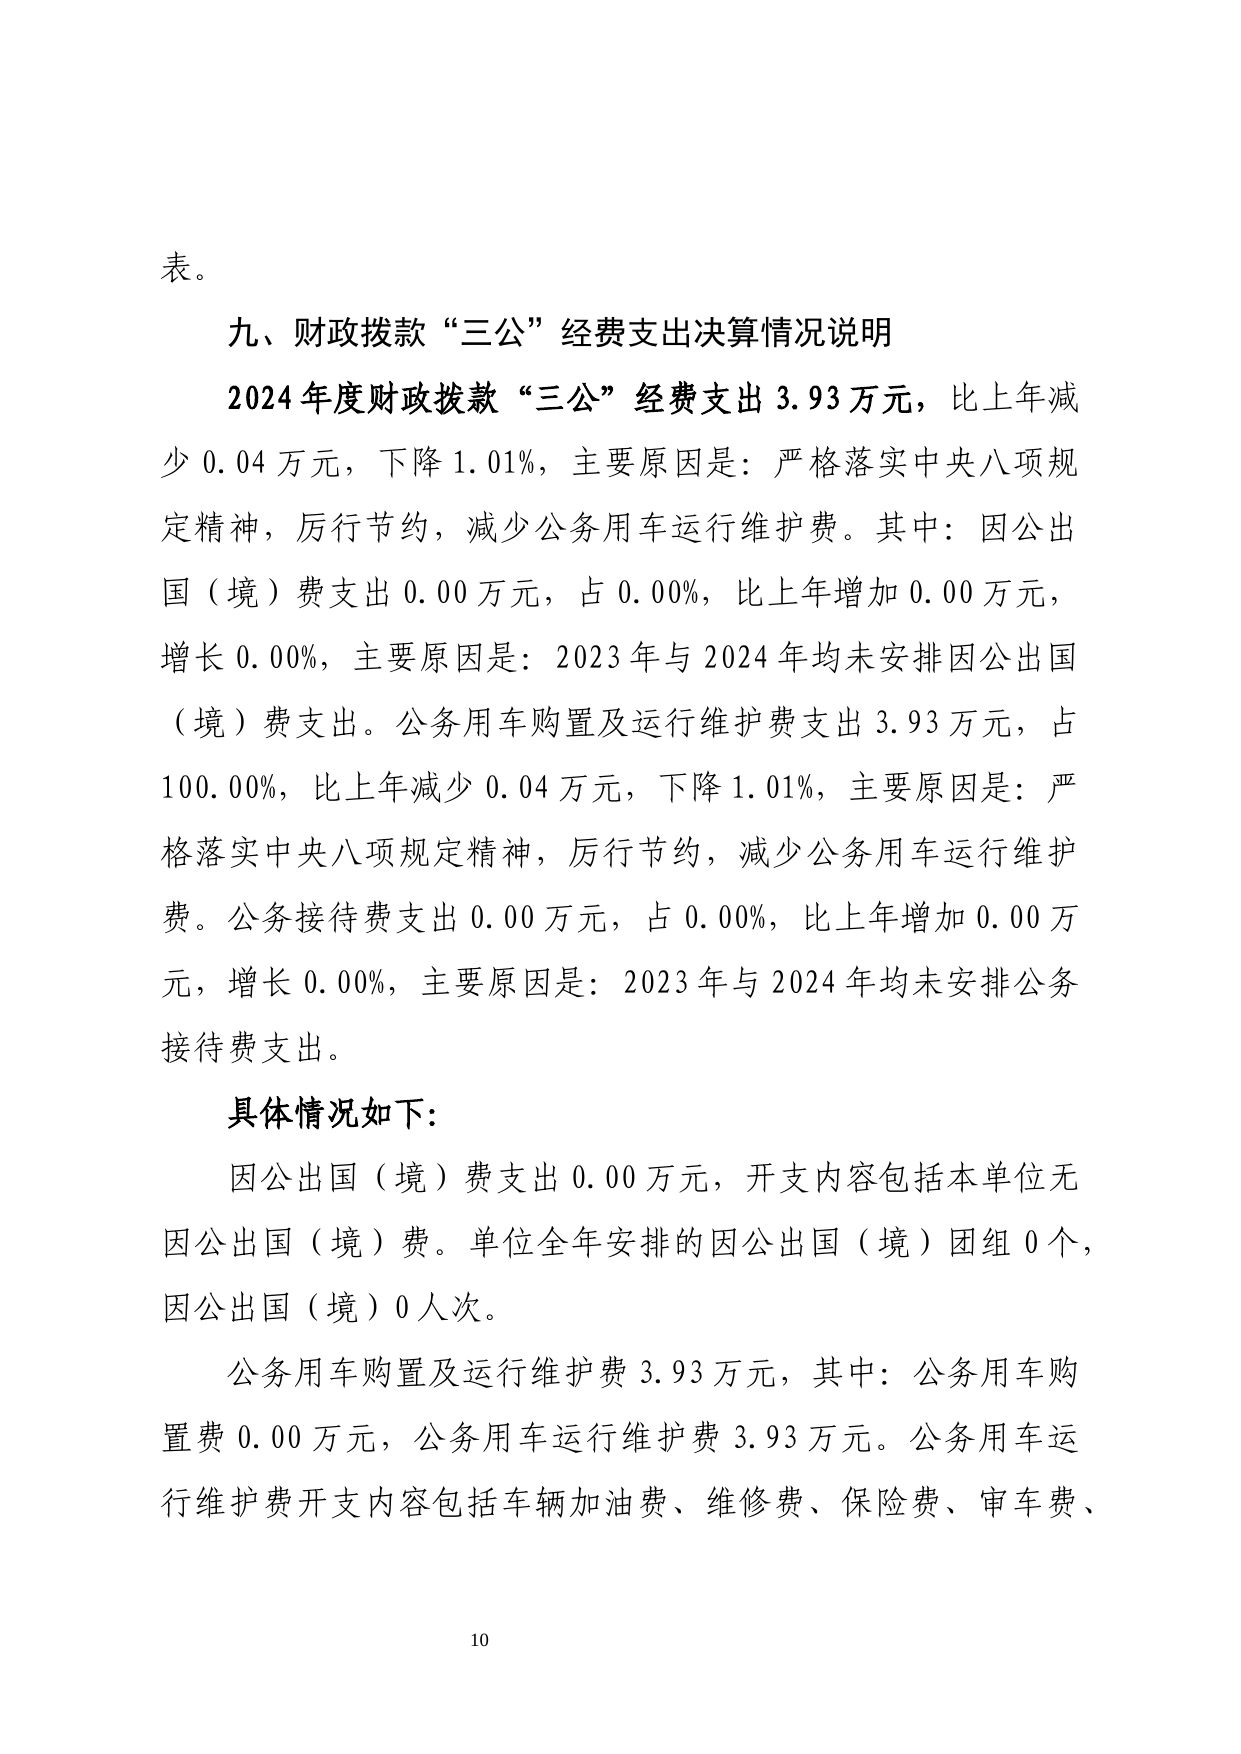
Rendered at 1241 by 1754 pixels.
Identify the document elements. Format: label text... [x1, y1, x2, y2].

text 2024年度财政拨款“三公”经费支出3.93万元，比上年减少0.04万元，下降1.01%，主要原因是：严格落实中央八项规定精神，厉行节约，减少公务用车运行维护费。其中：因公出国（境）费支出0.00万元，占0.00%，比上年增加0.00万元，增长0.00%，主要原因是：2023年与2024年均未安排因公出国（境）费支出。公务用车购置及运行维护费支出3.93万元，占100.00%，比上年减少0.04万元，下降1.01%，主要原因是：严格落实中央八项规定精神，厉行节约，减少公务用车运行维护费。公务接待费支出0.00万元，占0.00%，比上年增加0.00万元，增长0.00%，主要原因是：2023年与2024年均未安排公务接待费支出。 [159, 363, 1081, 1078]
text 具体情况如下： [159, 1078, 1081, 1143]
text 因公出国（境）费支出0.00万元，开支内容包括本单位无因公出国（境）费。单位全年安排的因公出国（境）团组0个，因公出国（境）0人次。 [159, 1143, 1081, 1338]
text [159, 1338, 1081, 1533]
text 九、财政拨款“三公”经费支出决算情况说明 [159, 298, 1081, 363]
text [159, 233, 1081, 298]
